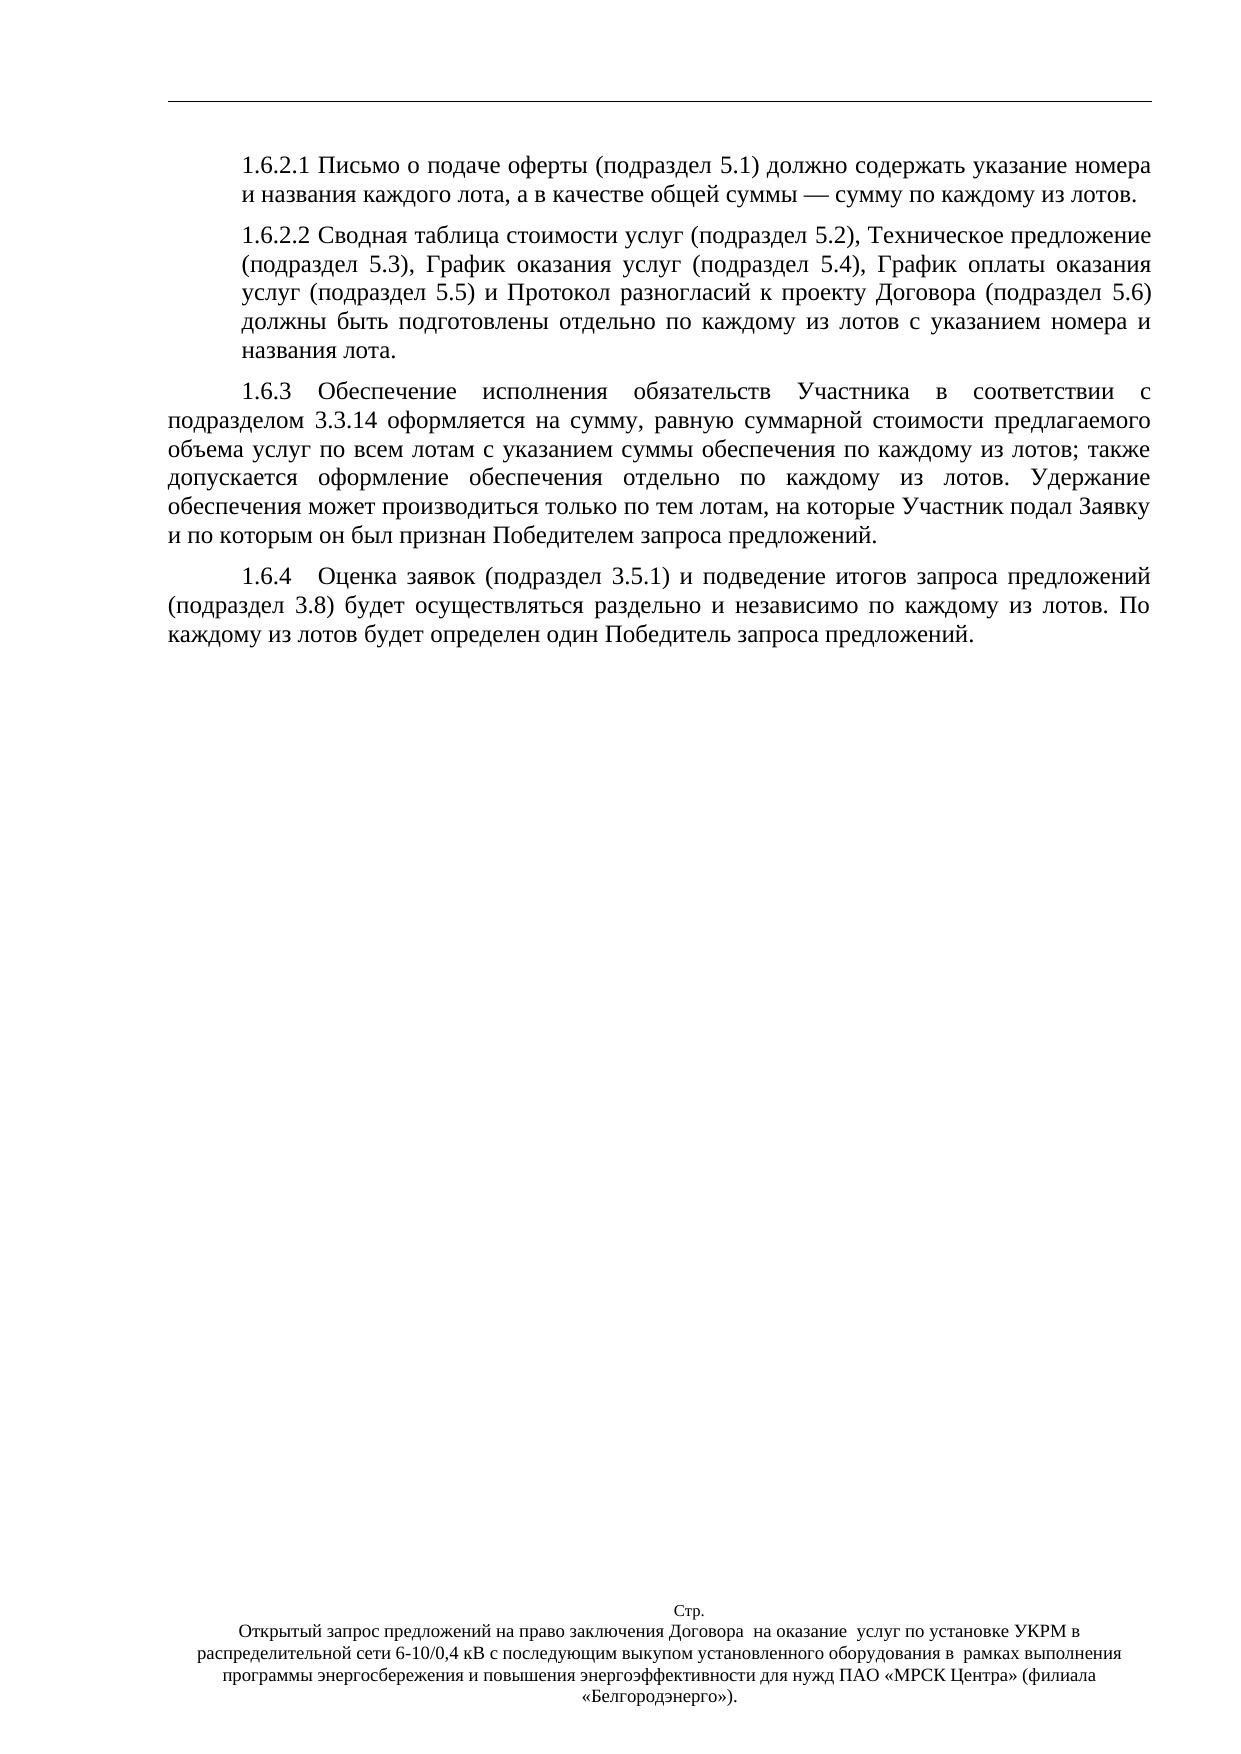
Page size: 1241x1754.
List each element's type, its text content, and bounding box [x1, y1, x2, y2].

subtitle Оценка заявок (подраздел 3.5.1) и подведение итогов запроса предложений (подраздел 3.8) будет осуществляться раздельно и независимо по каждому из лотов. По каждому из лотов будет определен один Победитель запроса предложений. [168, 561, 1152, 647]
subtitle Обеспечение исполнения обязательств Участника в соответствии с подразделом 3.3.14 оформляется на сумму, равную суммарной стоимости предлагаемого объема услуг по всем лотам с указанием суммы обеспечения по каждому из лотов; также допускается оформление обеспечения отдельно по каждому из лотов. Удержание обеспечения может производиться только по тем лотам, на которые Участник подал Заявку и по которым он был признан Победителем запроса предложений. [168, 376, 1152, 549]
